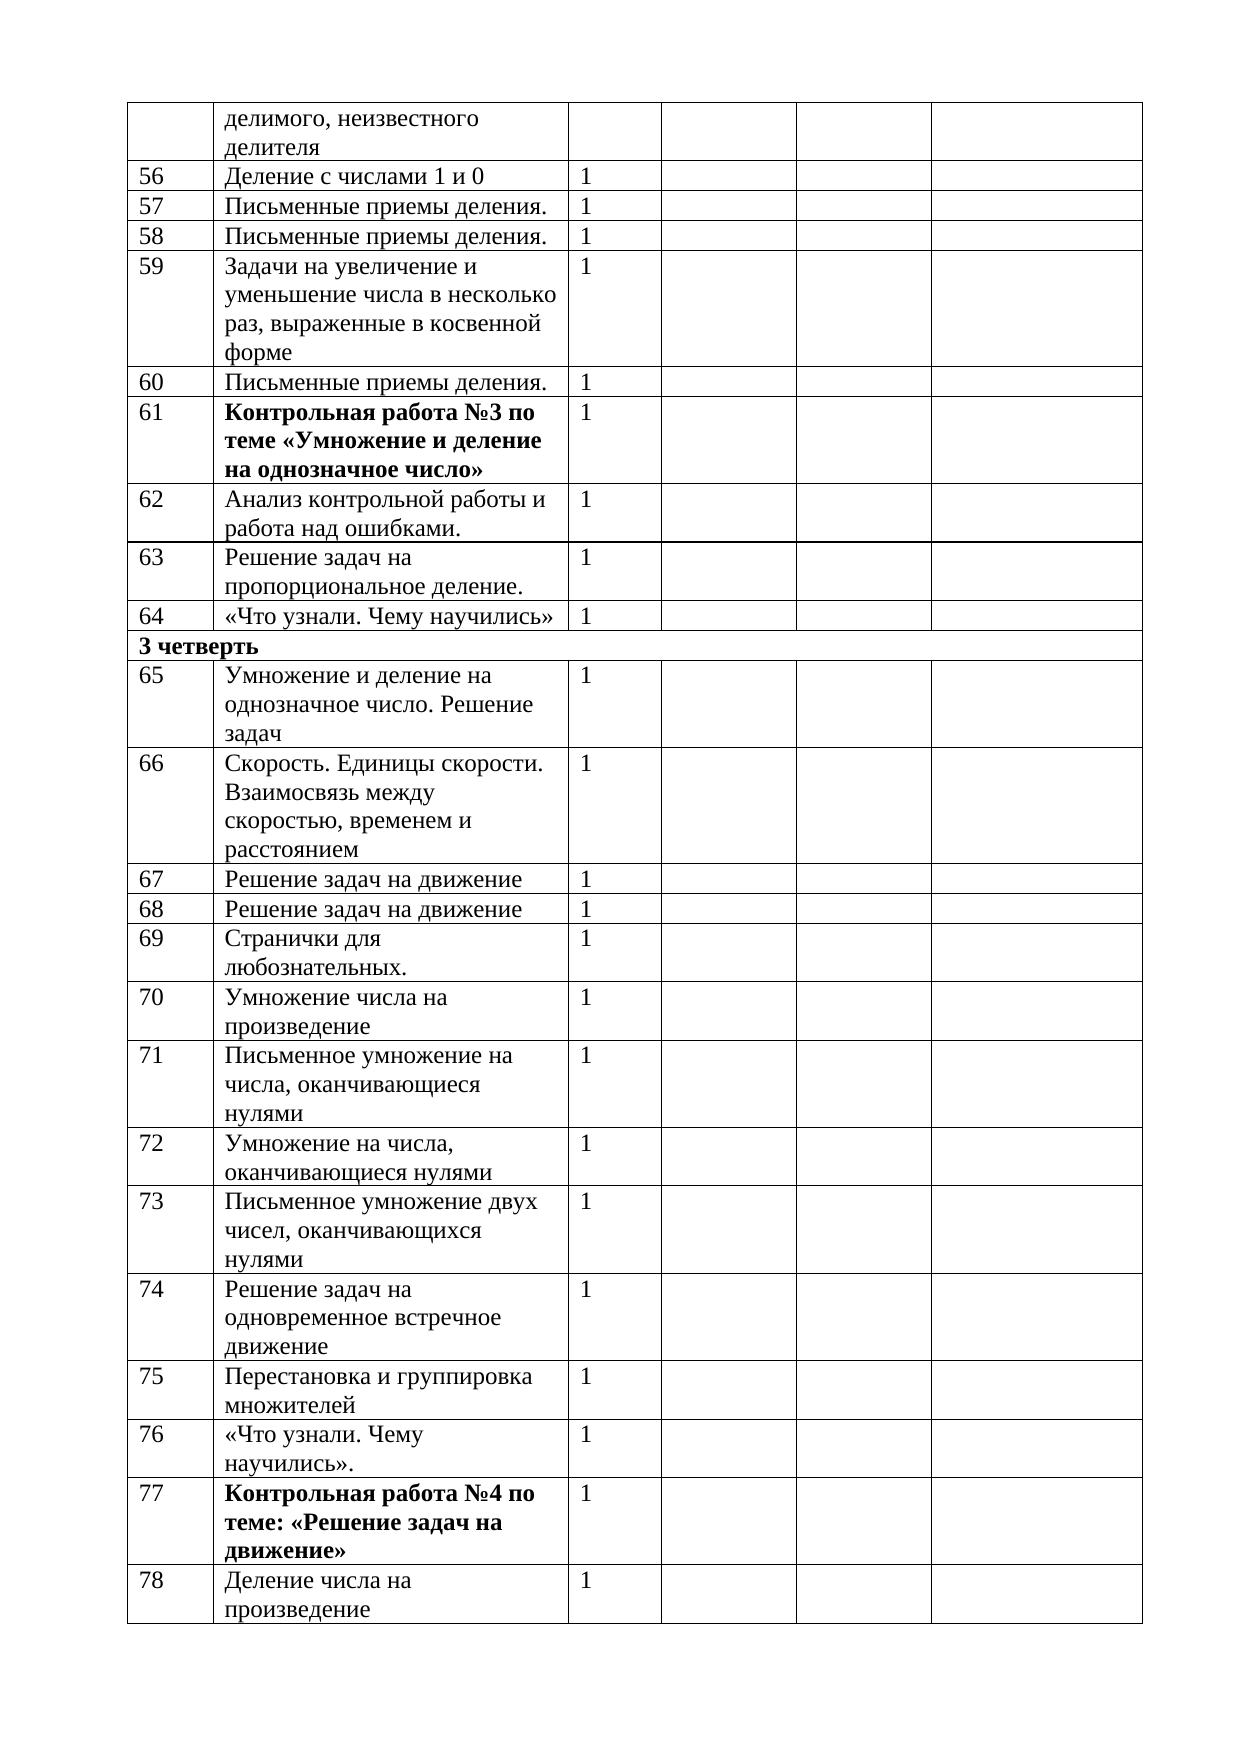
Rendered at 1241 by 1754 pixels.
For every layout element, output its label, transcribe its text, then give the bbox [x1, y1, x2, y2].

table_cell [932, 221, 1142, 250]
table_cell [932, 543, 1142, 600]
table_cell 1 [569, 367, 661, 396]
table_cell 1 [569, 601, 661, 630]
table_cell 60 [128, 367, 213, 396]
table_cell [797, 191, 931, 220]
table_cell [797, 103, 931, 160]
table_cell [797, 484, 931, 541]
table_cell [797, 661, 931, 747]
table_cell [797, 221, 931, 250]
table_cell 1 [569, 191, 661, 220]
table_cell [662, 864, 796, 893]
table_cell [797, 982, 931, 1039]
table_cell [797, 601, 931, 630]
table_cell [662, 221, 796, 250]
table_cell 1 [569, 924, 661, 981]
table_cell 57 [128, 191, 213, 220]
table_cell 1 [569, 161, 661, 190]
table_cell Умножение на числа, оканчивающиеся нулями [214, 1128, 568, 1185]
table_cell [932, 1274, 1142, 1360]
table_cell [797, 367, 931, 396]
table_cell [662, 661, 796, 747]
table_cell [214, 103, 568, 160]
table_cell Письменное умножение двух чисел, оканчивающихся нулями [214, 1186, 568, 1273]
table_cell [662, 1361, 796, 1418]
table_cell Контрольная работа №3 по теме «Умножение и деление на однозначное число» [214, 397, 568, 483]
table_cell 1 [569, 251, 661, 366]
table_cell Письменные приемы деления. [214, 367, 568, 396]
table_cell 69 [128, 924, 213, 981]
table_cell [797, 251, 931, 366]
table_cell [932, 661, 1142, 747]
table_cell Решение задач на пропорциональное деление. [214, 543, 568, 600]
table_cell 67 [128, 864, 213, 893]
table_cell 62 [128, 484, 213, 541]
table_cell [662, 251, 796, 366]
table_cell 3 четверть [128, 631, 1142, 659]
table_cell Контрольная работа №4 по теме: «Решение задач на движение» [214, 1478, 568, 1564]
table_cell [932, 484, 1142, 541]
table_cell [932, 1128, 1142, 1185]
table_cell [932, 251, 1142, 366]
table_cell 1 [569, 543, 661, 600]
table_cell [662, 1478, 796, 1564]
table_cell «Что узнали. Чему научились» [214, 601, 568, 630]
table_cell [662, 191, 796, 220]
table_cell Деление с числами 1 и 0 [214, 161, 568, 190]
table_cell 76 [128, 1420, 213, 1477]
table_cell 1 [569, 1274, 661, 1360]
table_cell [932, 1361, 1142, 1418]
table_cell Странички для любознательных. [214, 924, 568, 981]
table_cell 1 [569, 748, 661, 863]
table_cell [662, 161, 796, 190]
table_cell 1 [569, 1420, 661, 1477]
table_cell [662, 397, 796, 483]
table_cell «Что узнали. Чему научились». [214, 1420, 568, 1477]
table_cell [797, 1565, 931, 1623]
table_cell [662, 1186, 796, 1273]
table_cell 56 [128, 161, 213, 190]
table_cell [797, 161, 931, 190]
table_cell [797, 1186, 931, 1273]
table_cell 77 [128, 1478, 213, 1564]
table_cell 1 [569, 864, 661, 893]
table_cell [932, 161, 1142, 190]
table_cell Задачи на увеличение и уменьшение числа в несколько раз, выраженные в косвенной форме [214, 251, 568, 366]
table_cell 66 [128, 748, 213, 863]
table_cell [797, 924, 931, 981]
table_cell 1 [569, 982, 661, 1039]
table_cell [797, 894, 931, 922]
table_cell 1 [569, 484, 661, 541]
table_cell 68 [128, 894, 213, 922]
table_cell [662, 1420, 796, 1477]
table_cell [797, 1420, 931, 1477]
table_cell [662, 601, 796, 630]
table_cell [662, 1565, 796, 1623]
table_cell [662, 543, 796, 600]
table_cell 75 [128, 1361, 213, 1418]
table_cell Умножение и деление на однозначное число. Решение задач [214, 661, 568, 747]
table_cell [797, 397, 931, 483]
table_cell 1 [569, 221, 661, 250]
table_cell 64 [128, 601, 213, 630]
table_cell [662, 1128, 796, 1185]
table_cell Решение задач на движение [214, 894, 568, 922]
table_cell Анализ контрольной работы и работа над ошибками. [214, 484, 568, 541]
table_cell [797, 1478, 931, 1564]
table_cell [932, 982, 1142, 1039]
table_cell [932, 748, 1142, 863]
table_cell [662, 367, 796, 396]
table_cell 55 [128, 103, 213, 160]
table_cell Решение задач на одновременное встречное движение [214, 1274, 568, 1360]
table_cell [932, 1186, 1142, 1273]
table_cell [662, 1274, 796, 1360]
table_cell 1 [569, 661, 661, 747]
table_cell [932, 191, 1142, 220]
table_cell 1 [569, 1478, 661, 1564]
table_cell Письменные приемы деления. [214, 221, 568, 250]
table_cell [662, 748, 796, 863]
table_cell 1 [569, 1041, 661, 1127]
table_cell Письменные приемы деления. [214, 191, 568, 220]
table_cell 74 [128, 1274, 213, 1360]
table_cell [932, 924, 1142, 981]
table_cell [214, 1565, 568, 1623]
table_cell 73 [128, 1186, 213, 1273]
table_cell [662, 103, 796, 160]
table_cell [797, 1041, 931, 1127]
table_cell 63 [128, 543, 213, 600]
table_cell [932, 397, 1142, 483]
table_cell [662, 894, 796, 922]
table_cell 1 [569, 1128, 661, 1185]
table_cell 70 [128, 982, 213, 1039]
table_cell Решение задач на движение [214, 864, 568, 893]
table_cell [797, 1361, 931, 1418]
table_cell Скорость. Единицы скорости. Взаимосвязь между скоростью, временем и расстоянием [214, 748, 568, 863]
table_cell [662, 982, 796, 1039]
table_cell [932, 601, 1142, 630]
table_cell Умножение числа на произведение [214, 982, 568, 1039]
table_cell [797, 748, 931, 863]
table_cell 1 [569, 1565, 661, 1623]
table_cell [932, 367, 1142, 396]
table_cell 58 [128, 221, 213, 250]
table_cell [797, 1274, 931, 1360]
table_cell 78 [128, 1565, 213, 1623]
table_cell Письменное умножение на числа, оканчивающиеся нулями [214, 1041, 568, 1127]
table_cell [932, 894, 1142, 922]
table_cell [797, 864, 931, 893]
table_cell 71 [128, 1041, 213, 1127]
table_cell 1 [569, 1186, 661, 1273]
table_cell [932, 1565, 1142, 1623]
table_cell [932, 1041, 1142, 1127]
table_cell [932, 864, 1142, 893]
table_cell 61 [128, 397, 213, 483]
table_cell 1 [569, 894, 661, 922]
table_cell [932, 1420, 1142, 1477]
table_cell [797, 543, 931, 600]
table_cell [662, 924, 796, 981]
table_cell [797, 1128, 931, 1185]
table_cell [932, 103, 1142, 160]
table_cell 65 [128, 661, 213, 747]
table_cell [662, 1041, 796, 1127]
table_cell 1 [569, 103, 661, 160]
table_cell 1 [569, 1361, 661, 1418]
table_cell Перестановка и группировка множителей [214, 1361, 568, 1418]
table_cell [932, 1478, 1142, 1564]
table_cell [662, 484, 796, 541]
table_cell 1 [569, 397, 661, 483]
table_cell 59 [128, 251, 213, 366]
table_cell 72 [128, 1128, 213, 1185]
